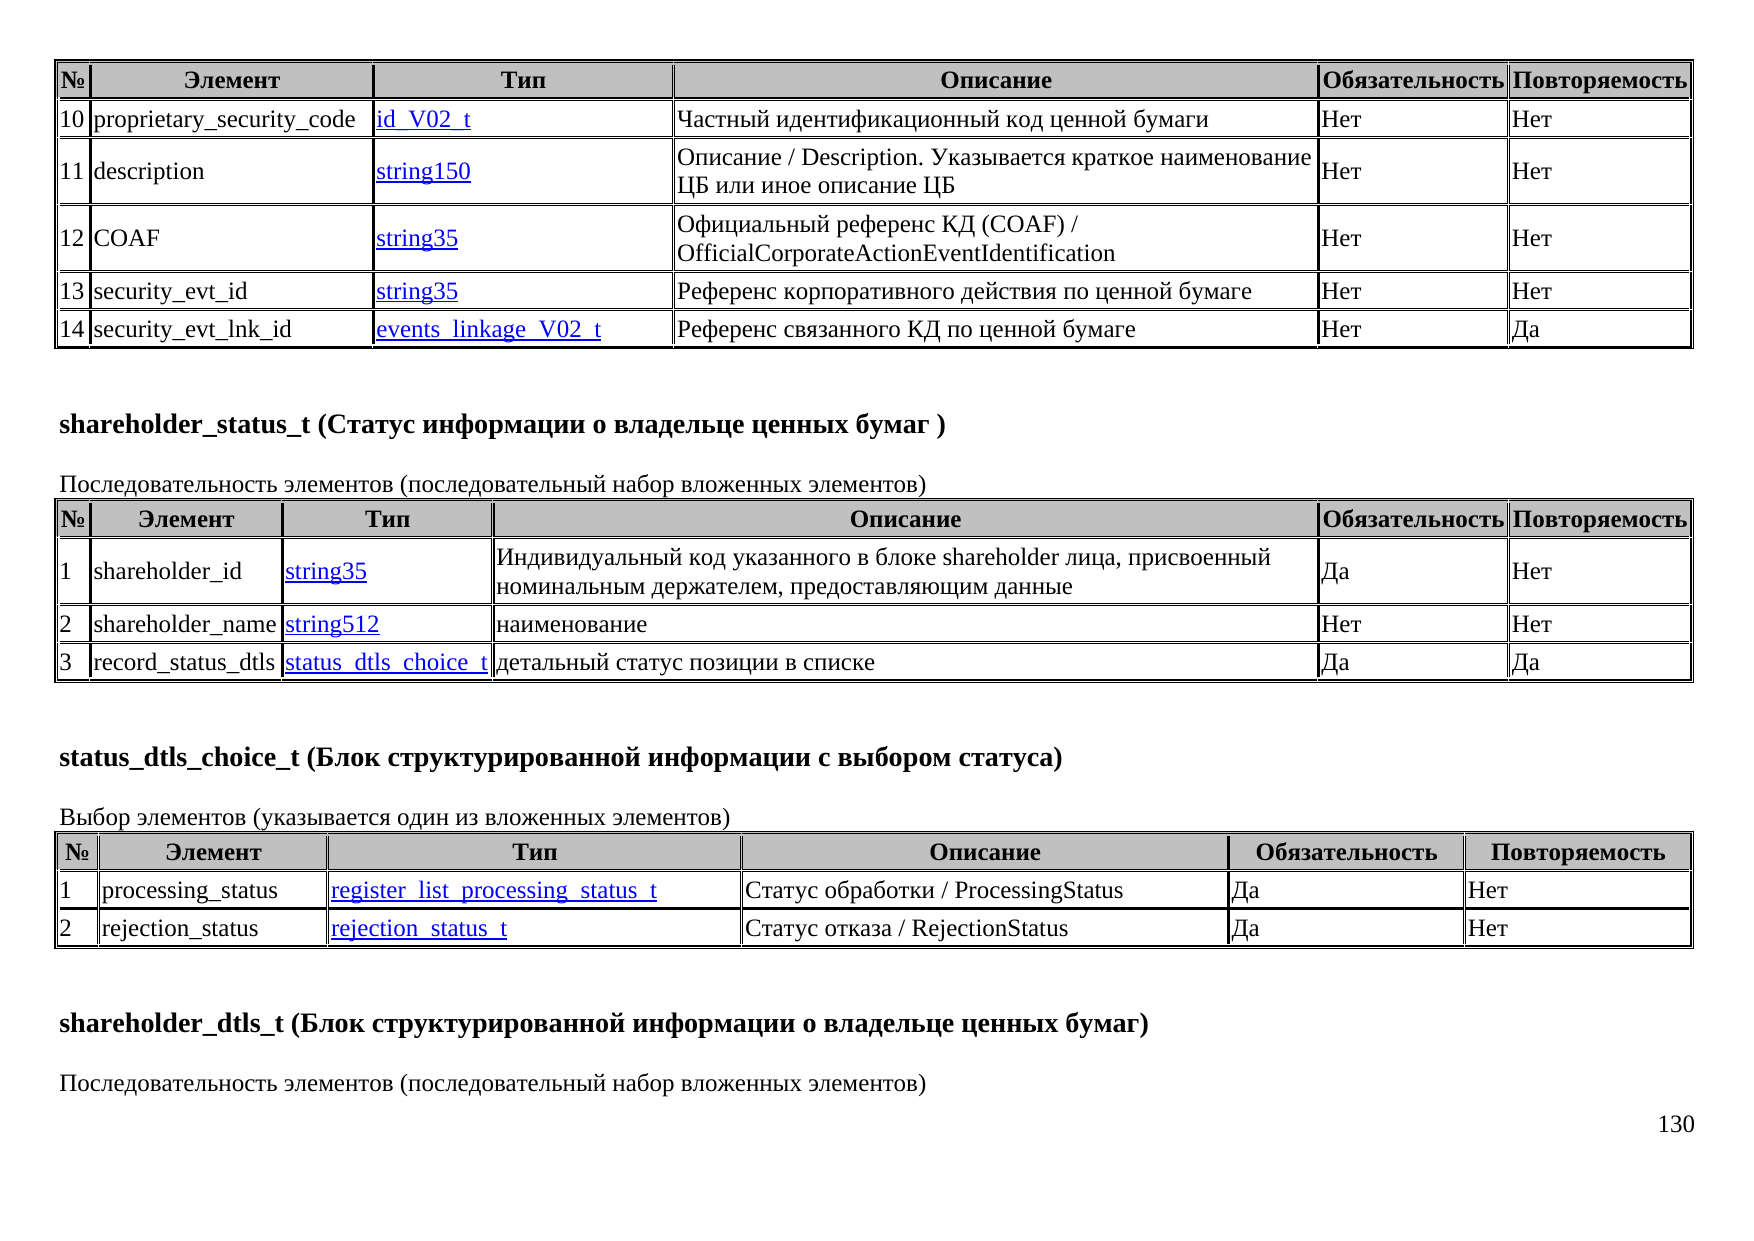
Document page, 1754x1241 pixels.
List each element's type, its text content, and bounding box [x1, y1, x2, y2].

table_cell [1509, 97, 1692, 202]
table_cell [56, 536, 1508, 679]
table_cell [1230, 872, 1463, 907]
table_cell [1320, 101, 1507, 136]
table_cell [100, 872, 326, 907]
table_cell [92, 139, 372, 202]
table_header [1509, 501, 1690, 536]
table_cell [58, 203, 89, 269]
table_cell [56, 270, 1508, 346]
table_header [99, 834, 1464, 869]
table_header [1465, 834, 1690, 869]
text Последовательность элементов (последовательный набор вложенных элементов) [59, 469, 1695, 497]
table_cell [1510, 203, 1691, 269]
subtitle status_dtls_choice_t (Блок структурированной информации с выбором статуса) [59, 740, 1695, 773]
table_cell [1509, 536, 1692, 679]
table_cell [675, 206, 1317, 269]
subtitle shareholder_dtls_t (Блок структурированной информации о владельце ценных бумаг) [59, 1006, 1695, 1039]
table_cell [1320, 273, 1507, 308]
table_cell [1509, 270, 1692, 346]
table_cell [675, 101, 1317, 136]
text Последовательность элементов (последовательный набор вложенных элементов) [59, 1068, 1695, 1097]
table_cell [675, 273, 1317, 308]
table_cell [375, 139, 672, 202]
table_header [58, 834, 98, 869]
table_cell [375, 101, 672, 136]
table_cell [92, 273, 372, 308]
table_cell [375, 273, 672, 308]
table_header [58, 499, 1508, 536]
text Выбор элементов (указывается один из вложенных элементов) [59, 802, 1695, 831]
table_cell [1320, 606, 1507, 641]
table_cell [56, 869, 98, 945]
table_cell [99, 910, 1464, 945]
subtitle shareholder_status_t (Статус информации о владельце ценных бумаг ) [59, 407, 1695, 439]
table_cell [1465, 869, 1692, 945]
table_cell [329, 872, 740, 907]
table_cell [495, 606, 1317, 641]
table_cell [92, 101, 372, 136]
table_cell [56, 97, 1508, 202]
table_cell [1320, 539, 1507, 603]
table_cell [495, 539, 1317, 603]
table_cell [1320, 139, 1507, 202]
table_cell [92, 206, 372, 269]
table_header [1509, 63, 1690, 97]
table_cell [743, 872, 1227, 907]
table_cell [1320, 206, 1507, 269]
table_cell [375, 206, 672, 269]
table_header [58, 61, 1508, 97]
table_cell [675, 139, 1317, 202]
